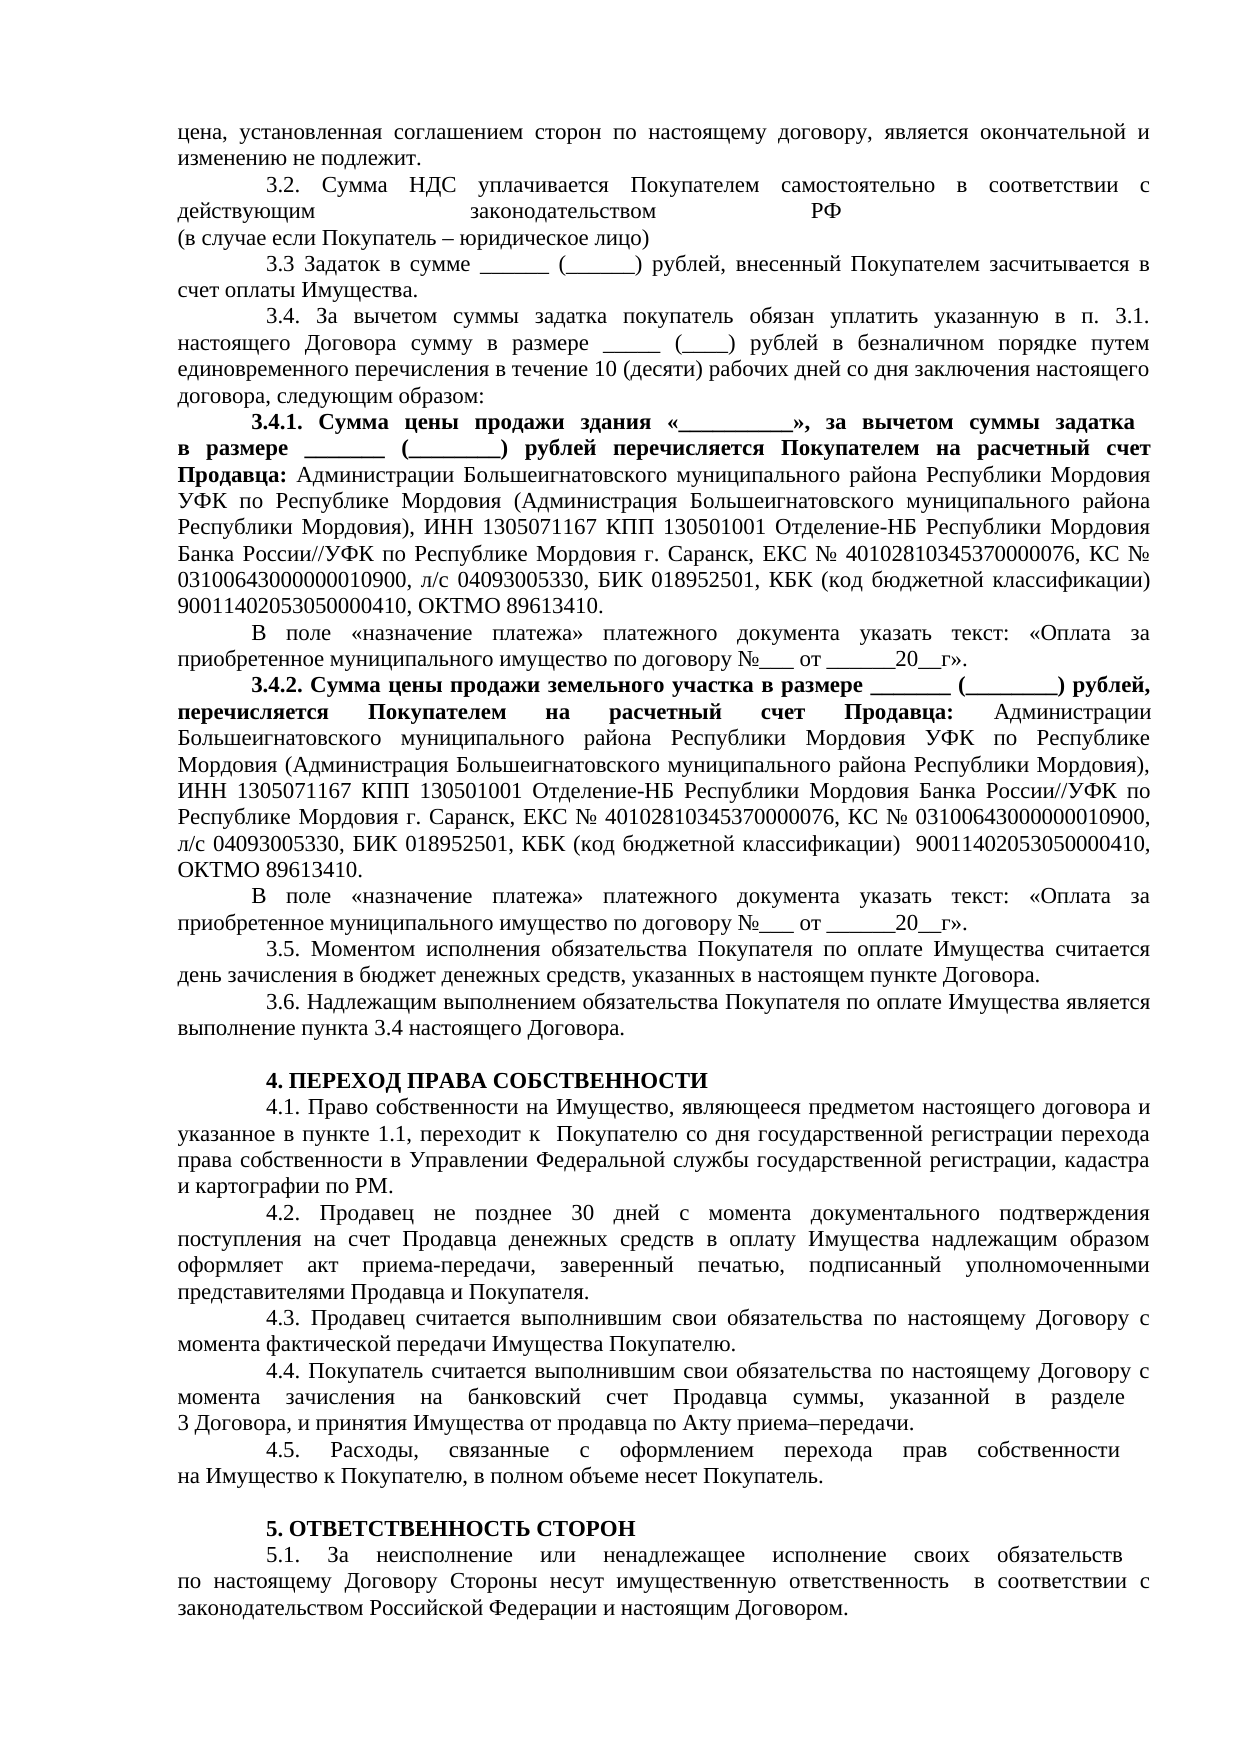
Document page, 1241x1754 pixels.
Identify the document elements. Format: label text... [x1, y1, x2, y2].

text 4. ПЕРЕХОД ПРАВА СОБСТВЕННОСТИ [177, 1067, 1152, 1093]
text В поле «назначение платежа» платежного документа указать текст: «Оплата за приобретенное муниципального имущество по договору №___ от ______20__г». [177, 882, 1152, 935]
text 4.3. Продавец считается выполнившим свои обязательства по настоящему Договору с момента фактической передачи Имущества Покупателю. [177, 1304, 1152, 1357]
text В поле «назначение платежа» платежного документа указать текст: «Оплата за приобретенное муниципального имущество по договору №___ от ______20__г». [177, 619, 1152, 672]
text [177, 118, 1152, 171]
text 5.1. За неисполнение или ненадлежащее исполнение своих обязательств по настоящему Договору Стороны несут имущественную ответственность в соответствии с законодательством Российской Федерации и настоящим Договором. [177, 1541, 1152, 1620]
text 5. ОТВЕТСТВЕННОСТЬ СТОРОН [177, 1515, 1152, 1541]
text 3.4. За вычетом суммы задатка покупатель обязан уплатить указанную в п. 3.1. настоящего Договора сумму в размере _____ (____) рублей в безналичном порядке путем единовременного перечисления в течение 10 (десяти) рабочих дней со дня заключения настоящего договора, следующим образом: [177, 303, 1152, 408]
text 4.5. Расходы, связанные с оформлением перехода прав собственности на Имущество к Покупателю, в полном объеме несет Покупатель. [177, 1436, 1152, 1488]
text 3.2. Сумма НДС уплачивается Покупателем самостоятельно в соответствии с действующим законодательством РФ (в случае если Покупатель – юридическое лицо) [177, 171, 1152, 250]
text 4.4. Покупатель считается выполнившим свои обязательства по настоящему Договору с момента зачисления на банковский счет Продавца суммы, указанной в разделе 3 Договора, и принятия Имущества от продавца по Акту приема–передачи. [177, 1357, 1152, 1436]
text 3.4.2. Сумма цены продажи земельного участка в размере _______ (________) рублей, перечисляется Покупателем на расчетный счет Продавца: Администрации Большеигнатовского муниципального района Республики Мордовия УФК по Республике Мордовия (Администрация Большеигнатовского муниципального района Республики Мордовия), ИНН 1305071167 КПП 130501001 Отделение-НБ Республики Мордовия Банка России//УФК по Республике Мордовия г. Саранск, ЕКС № 40102810345370000076, КС № 03100643000000010900, л/с 04093005330, БИК 018952501, КБК (код бюджетной классификации) 90011402053050000410, ОКТМО 89613410. [177, 672, 1152, 882]
text 3.3 Задаток в сумме ______ (______) рублей, внесенный Покупателем засчитывается в счет оплаты Имущества. [177, 250, 1152, 303]
text 3.6. Надлежащим выполнением обязательства Покупателя по оплате Имущества является выполнение пункта 3.4 настоящего Договора. [177, 988, 1152, 1041]
text 3.5. Моментом исполнения обязательства Покупателя по оплате Имущества считается день зачисления в бюджет денежных средств, указанных в настоящем пункте Договора. [177, 935, 1152, 988]
text 4.1. Право собственности на Имущество, являющееся предметом настоящего договора и указанное в пункте 1.1, переходит к Покупателю со дня государственной регистрации перехода права собственности в Управлении Федеральной службы государственной регистрации, кадастра и картографии по РМ. [177, 1093, 1152, 1199]
text 3.4.1. Сумма цены продажи здания «__________», за вычетом суммы задатка в размере _______ (________) рублей перечисляется Покупателем на расчетный счет Продавца: Администрации Большеигнатовского муниципального района Республики Мордовия УФК по Республике Мордовия (Администрация Большеигнатовского муниципального района Республики Мордовия), ИНН 1305071167 КПП 130501001 Отделение-НБ Республики Мордовия Банка России//УФК по Республике Мордовия г. Саранск, ЕКС № 40102810345370000076, КС № 03100643000000010900, л/с 04093005330, БИК 018952501, КБК (код бюджетной классификации) 90011402053050000410, ОКТМО 89613410. [177, 408, 1152, 619]
text 4.2. Продавец не позднее 30 дней с момента документального подтверждения поступления на счет Продавца денежных средств в оплату Имущества надлежащим образом оформляет акт приема-передачи, заверенный печатью, подписанный уполномоченными представителями Продавца и Покупателя. [177, 1199, 1152, 1304]
